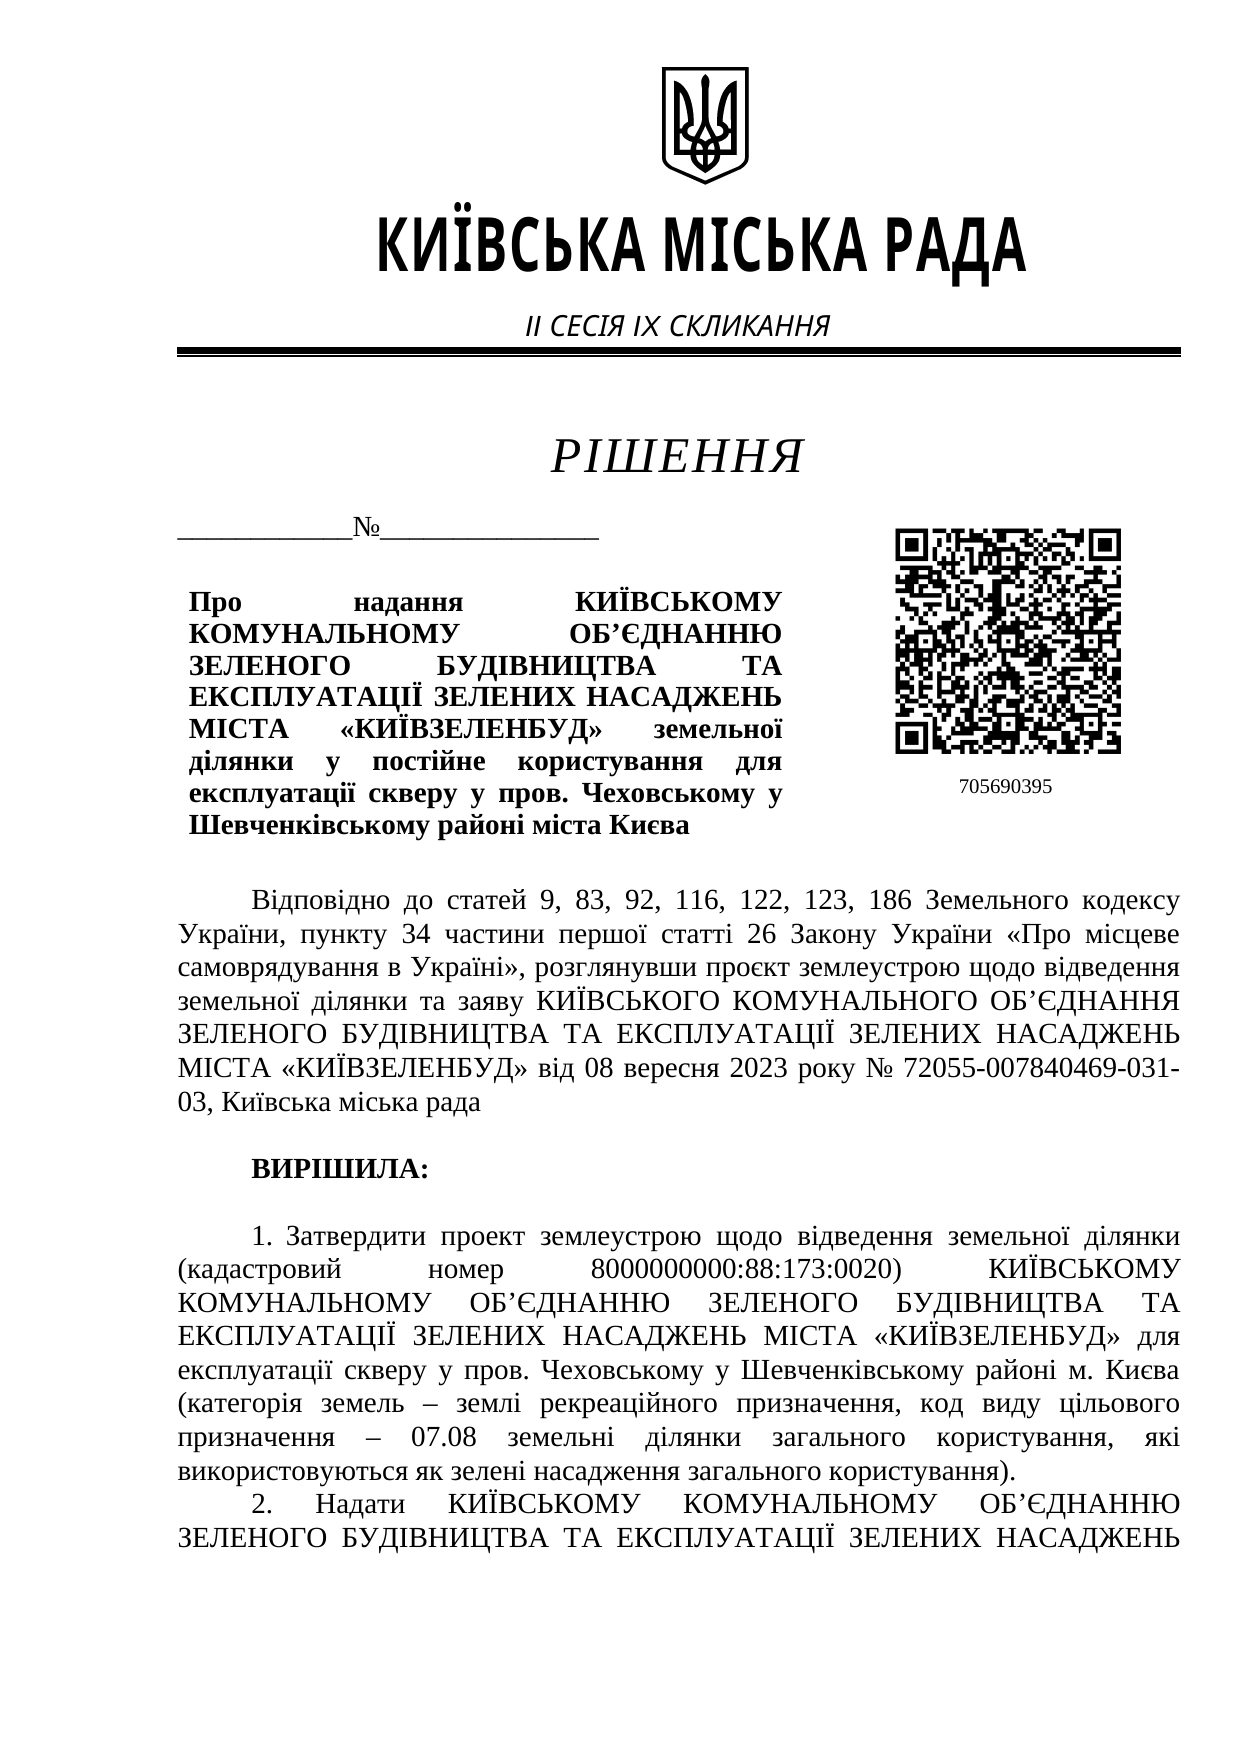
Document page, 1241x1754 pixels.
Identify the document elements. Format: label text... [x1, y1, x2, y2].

table_header Про надання КИЇВСЬКОМУ КОМУНАЛЬНОМУ ОБ’ЄДНАННЮ ЗЕЛЕНОГО БУДІВНИЦТВА ТА ЕКСПЛУАТАЦІЇ ЗЕЛЕНИХ НАСАДЖЕНЬ МІСТА «КИЇВЗЕЛЕНБУД» земельної ділянки у постійне користування для експлуатації скверу у пров. Чеховському у Шевченківському районі міста Києва [177, 586, 794, 846]
text ____________№_______________ [177, 509, 1181, 542]
text КИЇВСЬКА МІСЬКА РАДА [222, 191, 1181, 293]
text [177, 1486, 1181, 1553]
picture [877, 511, 1139, 772]
subtitle II сесія IX скликання [177, 306, 1181, 347]
text 1. Затвердити проект землеустрою щодо відведення земельної ділянки (кадастровий номер 8000000000:88:173:0020) КИЇВСЬКОМУ КОМУНАЛЬНОМУ ОБ’ЄДНАННЮ ЗЕЛЕНОГО БУДІВНИЦТВА ТА ЕКСПЛУАТАЦІЇ ЗЕЛЕНИХ НАСАДЖЕНЬ МІСТА «КИЇВЗЕЛЕНБУД» для експлуатації скверу у пров. Чеховському у Шевченківському районі м. Києва (категорія земель – землі рекреаційного призначення, код виду цільового призначення – 07.08 земельні ділянки загального користування, які використовуються як зелені насадження загального користування). [177, 1218, 1181, 1486]
subtitle РІШЕННЯ [177, 426, 1181, 483]
text Відповідно до статей 9, 83, 92, 116, 122, 123, 186 Земельного кодексу України, пункту 34 частини першої статті 26 Закону України «Про місцеве самоврядування в Україні», розглянувши проєкт землеустрою щодо відведення земельної ділянки та заяву КИЇВСЬКОГО КОМУНАЛЬНОГО ОБ’ЄДНАННЯ ЗЕЛЕНОГО БУДІВНИЦТВА ТА ЕКСПЛУАТАЦІЇ ЗЕЛЕНИХ НАСАДЖЕНЬ МІСТА «КИЇВЗЕЛЕНБУД» від 08 вересня 2023 року № 72055-007840469-031-03, Київська міська рада [177, 882, 1181, 1117]
text ВИРІШИЛА: [177, 1151, 1181, 1184]
picture [660, 67, 751, 186]
